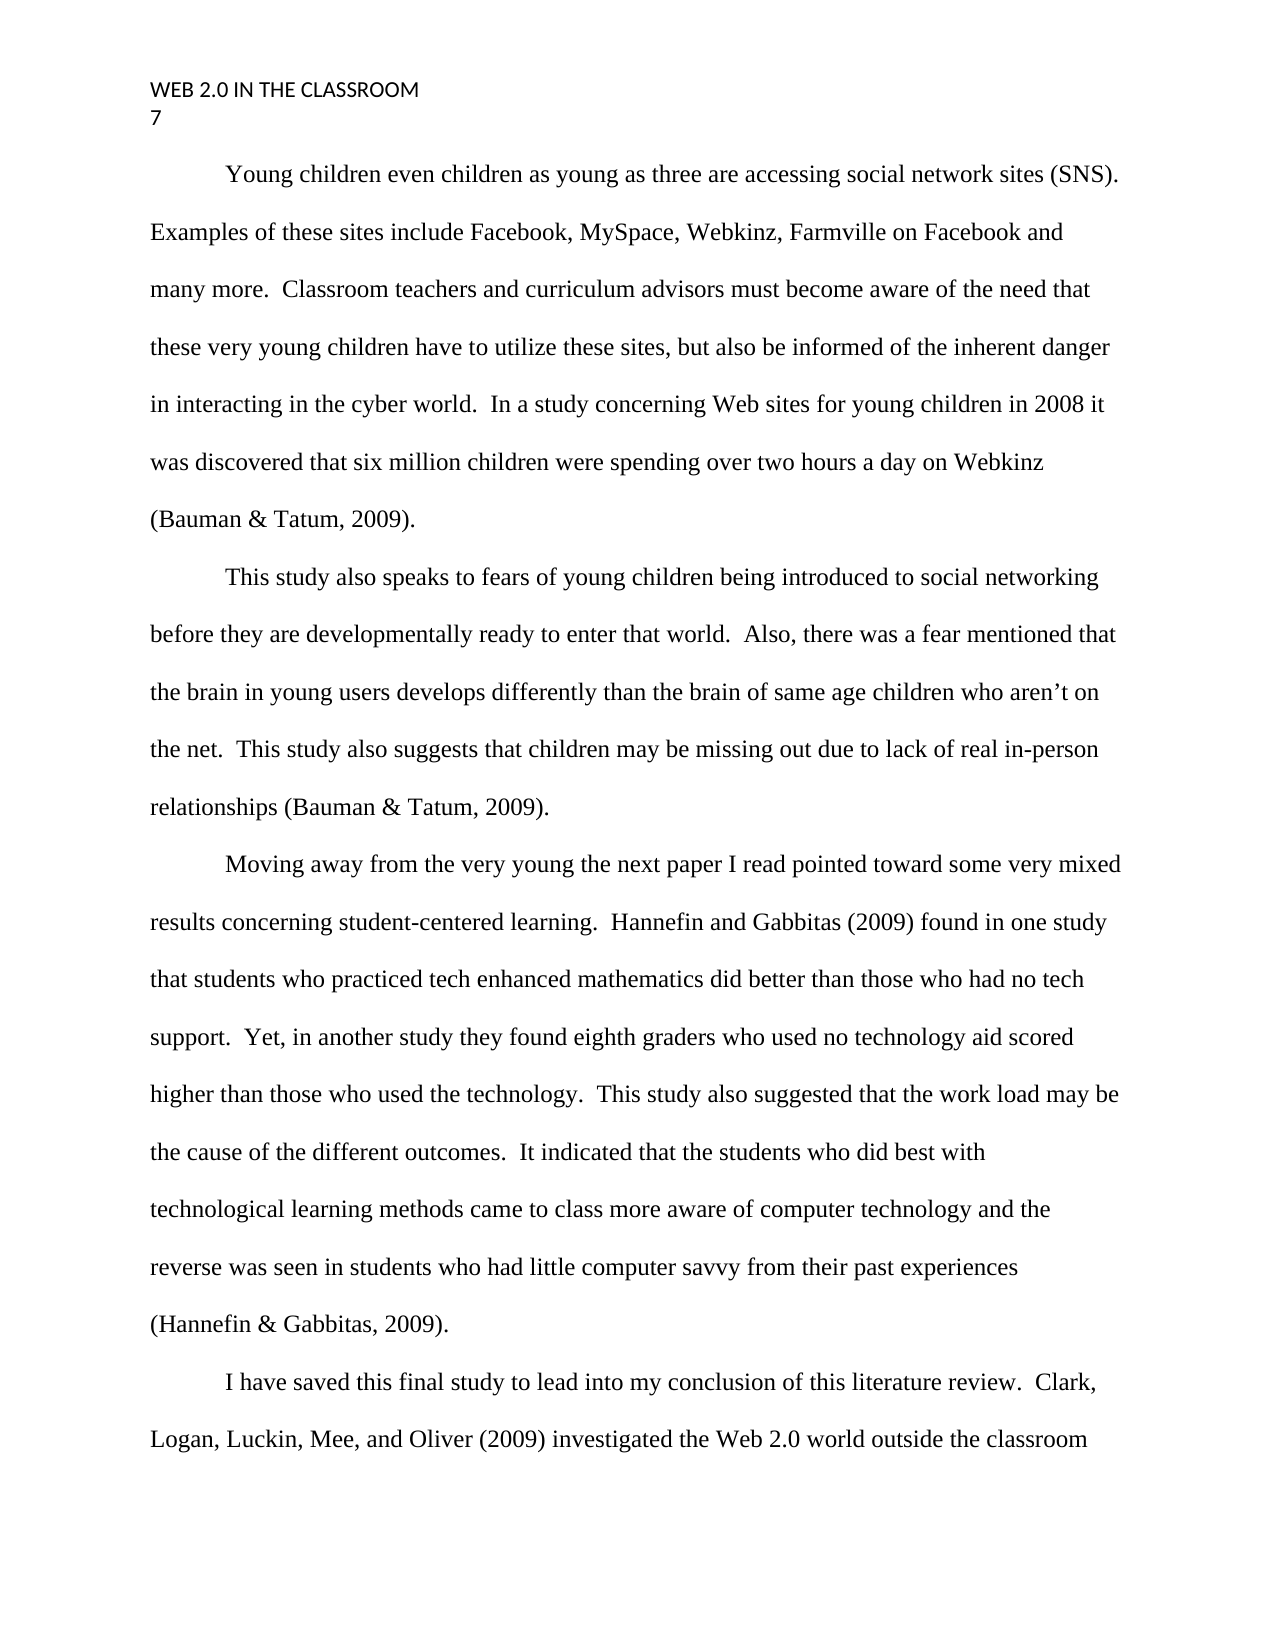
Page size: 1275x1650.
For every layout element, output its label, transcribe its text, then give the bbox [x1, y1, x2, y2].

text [150, 1367, 1125, 1453]
text Young children even children as young as three are accessing social network sites (SNS). Examples of these sites include Facebook, MySpace, Webkinz, Farmville on Facebook and many more. Classroom teachers and curriculum advisors must become aware of the need that these very young children have to utilize these sites, but also be informed of the inherent danger in interacting in the cyber world. In a study concerning Web sites for young children in 2008 it was discovered that six million children were spending over two hours a day on Webkinz (Bauman & Tatum, 2009). [150, 159, 1125, 533]
text This study also speaks to fears of young children being introduced to social networking before they are developmentally ready to enter that world. Also, there was a fear mentioned that the brain in young users develops differently than the brain of same age children who aren’t on the net. This study also suggests that children may be missing out due to lack of real in-person relationships (Bauman & Tatum, 2009). [150, 562, 1125, 820]
text Moving away from the very young the next paper I read pointed toward some very mixed results concerning student-centered learning. Hannefin and Gabbitas (2009) found in one study that students who practiced tech enhanced mathematics did better than those who had no tech support. Yet, in another study they found eighth graders who used no technology aid scored higher than those who used the technology. This study also suggested that the work load may be the cause of the different outcomes. It indicated that the students who did best with technological learning methods came to class more aware of computer technology and the reverse was seen in students who had little computer savvy from their past experiences (Hannefin & Gabbitas, 2009). [150, 849, 1125, 1338]
